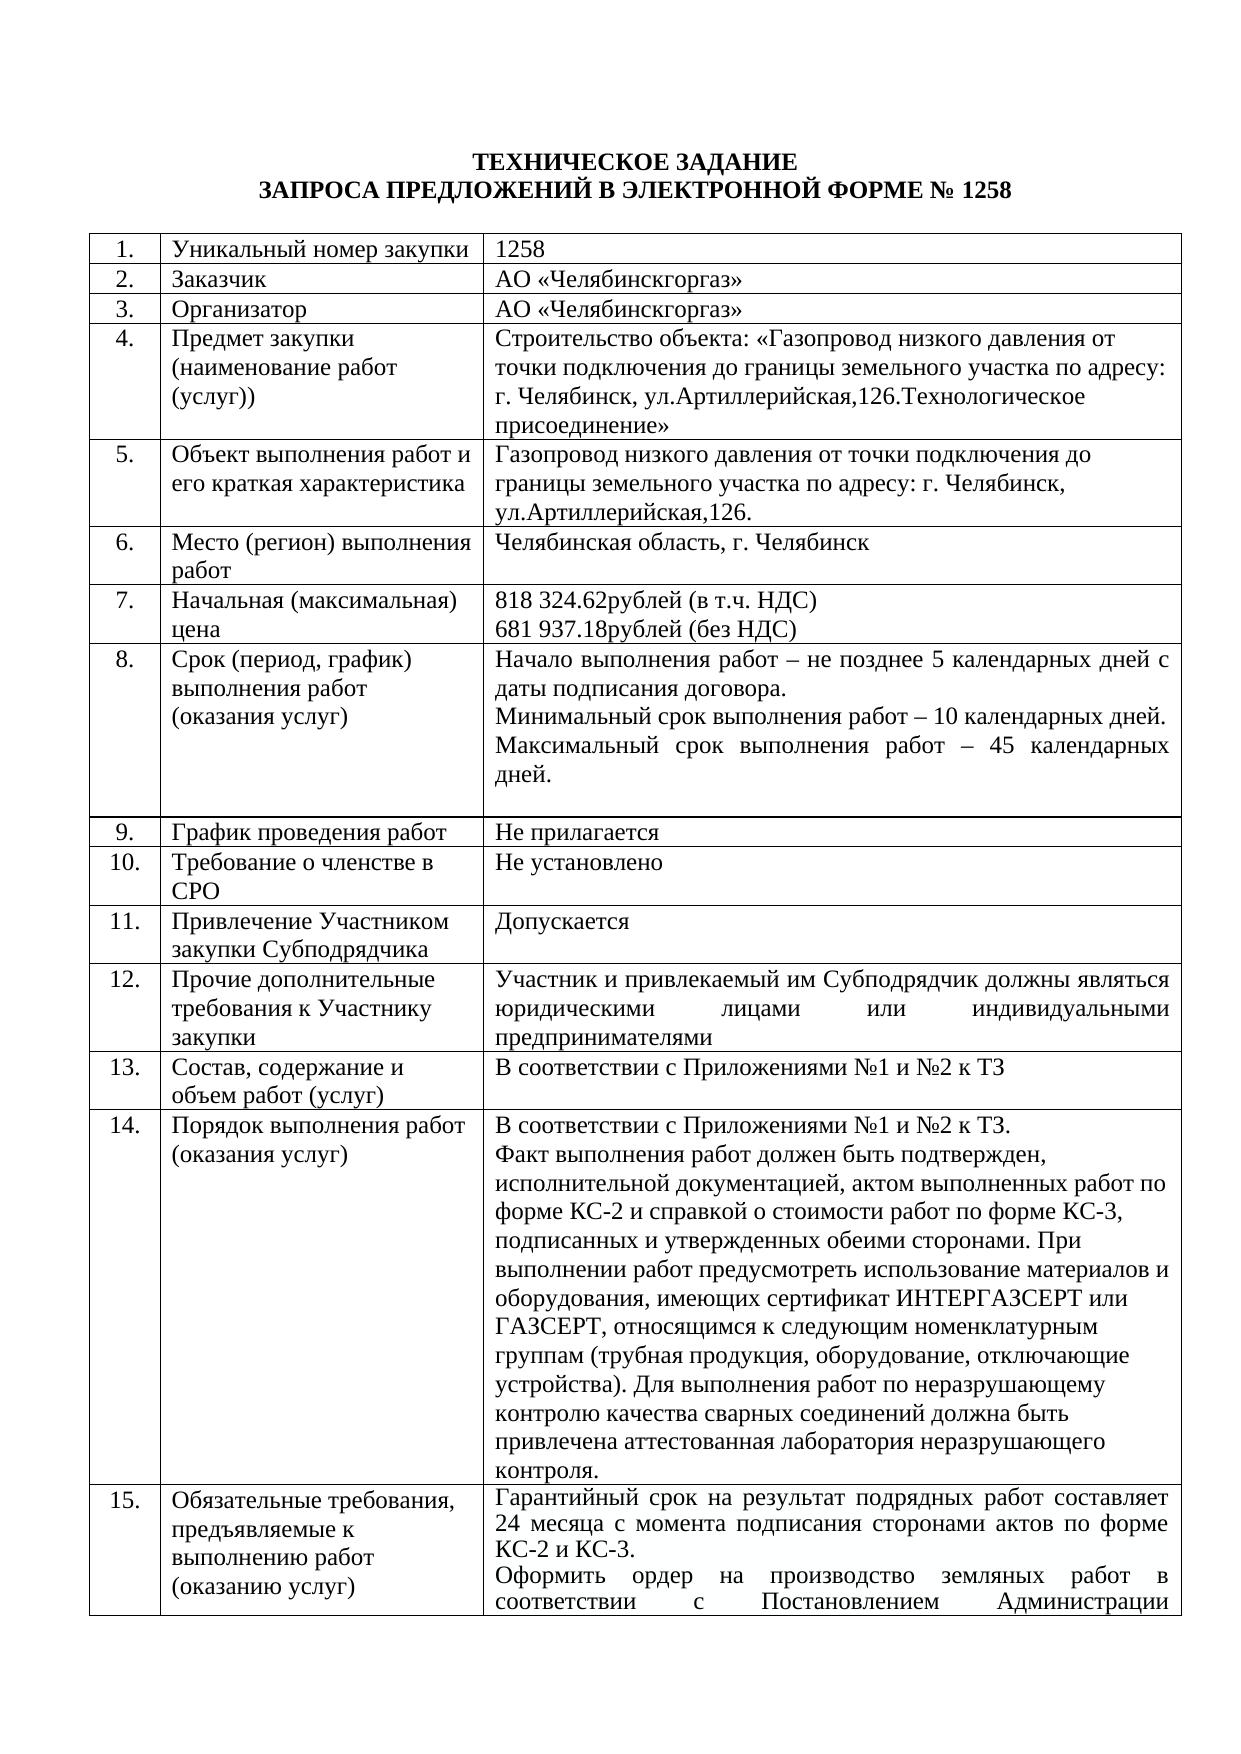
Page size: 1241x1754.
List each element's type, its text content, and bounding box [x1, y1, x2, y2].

table_header 1. [90, 234, 160, 263]
table_cell Участник и привлекаемый им Субподрядчик должны являться юридическими лицами или индивидуальными предпринимателями [484, 964, 1181, 1051]
table_cell 7. [90, 585, 160, 643]
table_cell Порядок выполнения работ (оказания услуг) [161, 1110, 483, 1484]
table_cell Срок (период, график) выполнения работ (оказания услуг) [161, 644, 483, 816]
table_cell АО «Челябинскгоргаз» [484, 294, 1181, 322]
table_cell Строительство объекта: «Газопровод низкого давления от точки подключения до границы земельного участка по адресу: г. Челябинск, ул.Артиллерийская,126.Технологическое присоединение» [484, 324, 1181, 438]
table_cell В соответствии с Приложениями №1 и №2 к ТЗ [484, 1052, 1181, 1109]
table_cell Организатор [161, 294, 483, 322]
table_cell 14. [90, 1110, 160, 1484]
table_cell Место (регион) выполнения работ [161, 527, 483, 584]
table_cell В соответствии с Приложениями №1 и №2 к ТЗ. Факт выполнения работ должен быть подтвержден, исполнительной документацией, актом выполненных работ по форме КС-2 и справкой о стоимости работ по форме КС-3, подписанных и утвержденных обеими сторонами. При выполнении работ предусмотреть использование материалов и оборудования, имеющих сертификат ИНТЕРГАЗСЕРТ или ГАЗСЕРТ, относящимся к следующим номенклатурным группам (трубная продукция, оборудование, отключающие устройства). Для выполнения работ по неразрушающему контролю качества сварных соединений должна быть привлечена аттестованная лаборатория неразрушающего контроля. [484, 1110, 1181, 1484]
table_cell Требование о членстве в СРО [161, 847, 483, 905]
table_cell Состав, содержание и объем работ (услуг) [161, 1052, 483, 1109]
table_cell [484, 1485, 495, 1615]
table_cell Газопровод низкого давления от точки подключения до границы земельного участка по адресу: г. Челябинск, ул.Артиллерийская,126. [484, 440, 1181, 526]
table_cell 8. [90, 644, 160, 816]
table_header Уникальный номер закупки [161, 234, 483, 263]
table_cell 2. [90, 264, 160, 293]
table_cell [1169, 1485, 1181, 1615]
table_cell 12. [90, 964, 160, 1051]
table_cell Объект выполнения работ и его краткая характеристика [161, 440, 483, 526]
table_cell Привлечение Участником закупки Субподрядчика [161, 906, 483, 963]
table_cell 13. [90, 1052, 160, 1109]
text ТЕХНИЧЕСКОЕ ЗАДАНИЕ [89, 147, 1181, 176]
table_cell 10. [90, 847, 160, 905]
table_cell Челябинская область, г. Челябинск [484, 527, 1181, 584]
table_header 1258 [484, 234, 1181, 263]
text ЗАПРОСА ПРЕДЛОЖЕНИЙ В ЭЛЕКТРОННОЙ ФОРМЕ № 1258 [89, 176, 1181, 204]
table_cell 4. [90, 324, 160, 438]
table_cell Начало выполнения работ – не позднее 5 календарных дней с даты подписания договора. Минимальный срок выполнения работ – 10 календарных дней. Максимальный срок выполнения работ – 45 календарных дней. [484, 644, 1181, 816]
table_cell 11. [90, 906, 160, 963]
table_cell 818 324.62рублей (в т.ч. НДС) 681 937.18рублей (без НДС) [484, 585, 1181, 643]
table_cell АО «Челябинскгоргаз» [484, 264, 1181, 293]
table_cell 6. [90, 527, 160, 584]
table_cell График проведения работ [161, 818, 483, 846]
table_cell Предмет закупки (наименование работ (услуг)) [161, 324, 483, 438]
table_cell Начальная (максимальная) цена [161, 585, 483, 643]
table_cell Допускается [484, 906, 1181, 963]
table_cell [161, 1485, 483, 1615]
table_cell 5. [90, 440, 160, 526]
table_cell Не прилагается [484, 818, 1181, 846]
table_cell 15. [90, 1485, 160, 1615]
table_cell Не установлено [484, 847, 1181, 905]
table_cell Заказчик [161, 264, 483, 293]
table_cell 3. [90, 294, 160, 322]
table_cell Прочие дополнительные требования к Участнику закупки [161, 964, 483, 1051]
table_cell 9. [90, 818, 160, 846]
